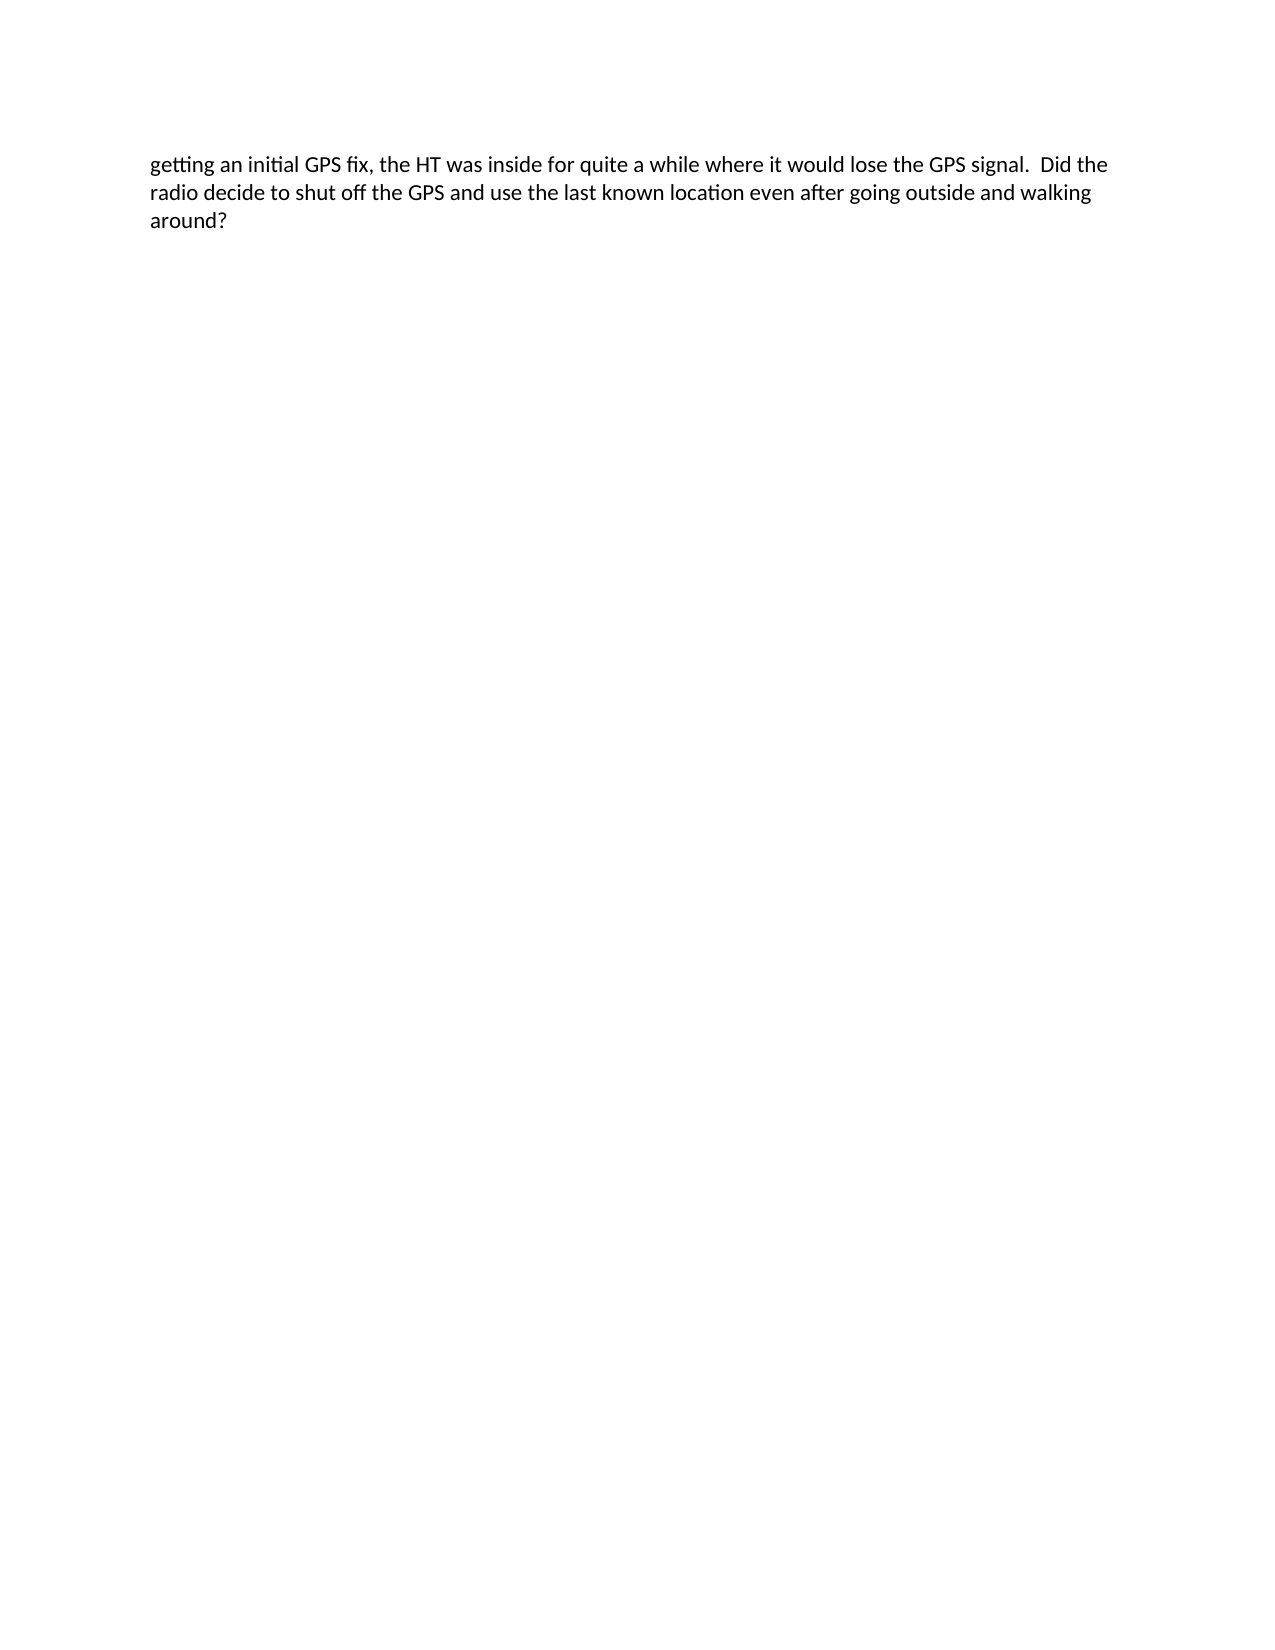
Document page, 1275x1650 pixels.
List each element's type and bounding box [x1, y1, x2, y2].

text [150, 150, 1125, 234]
